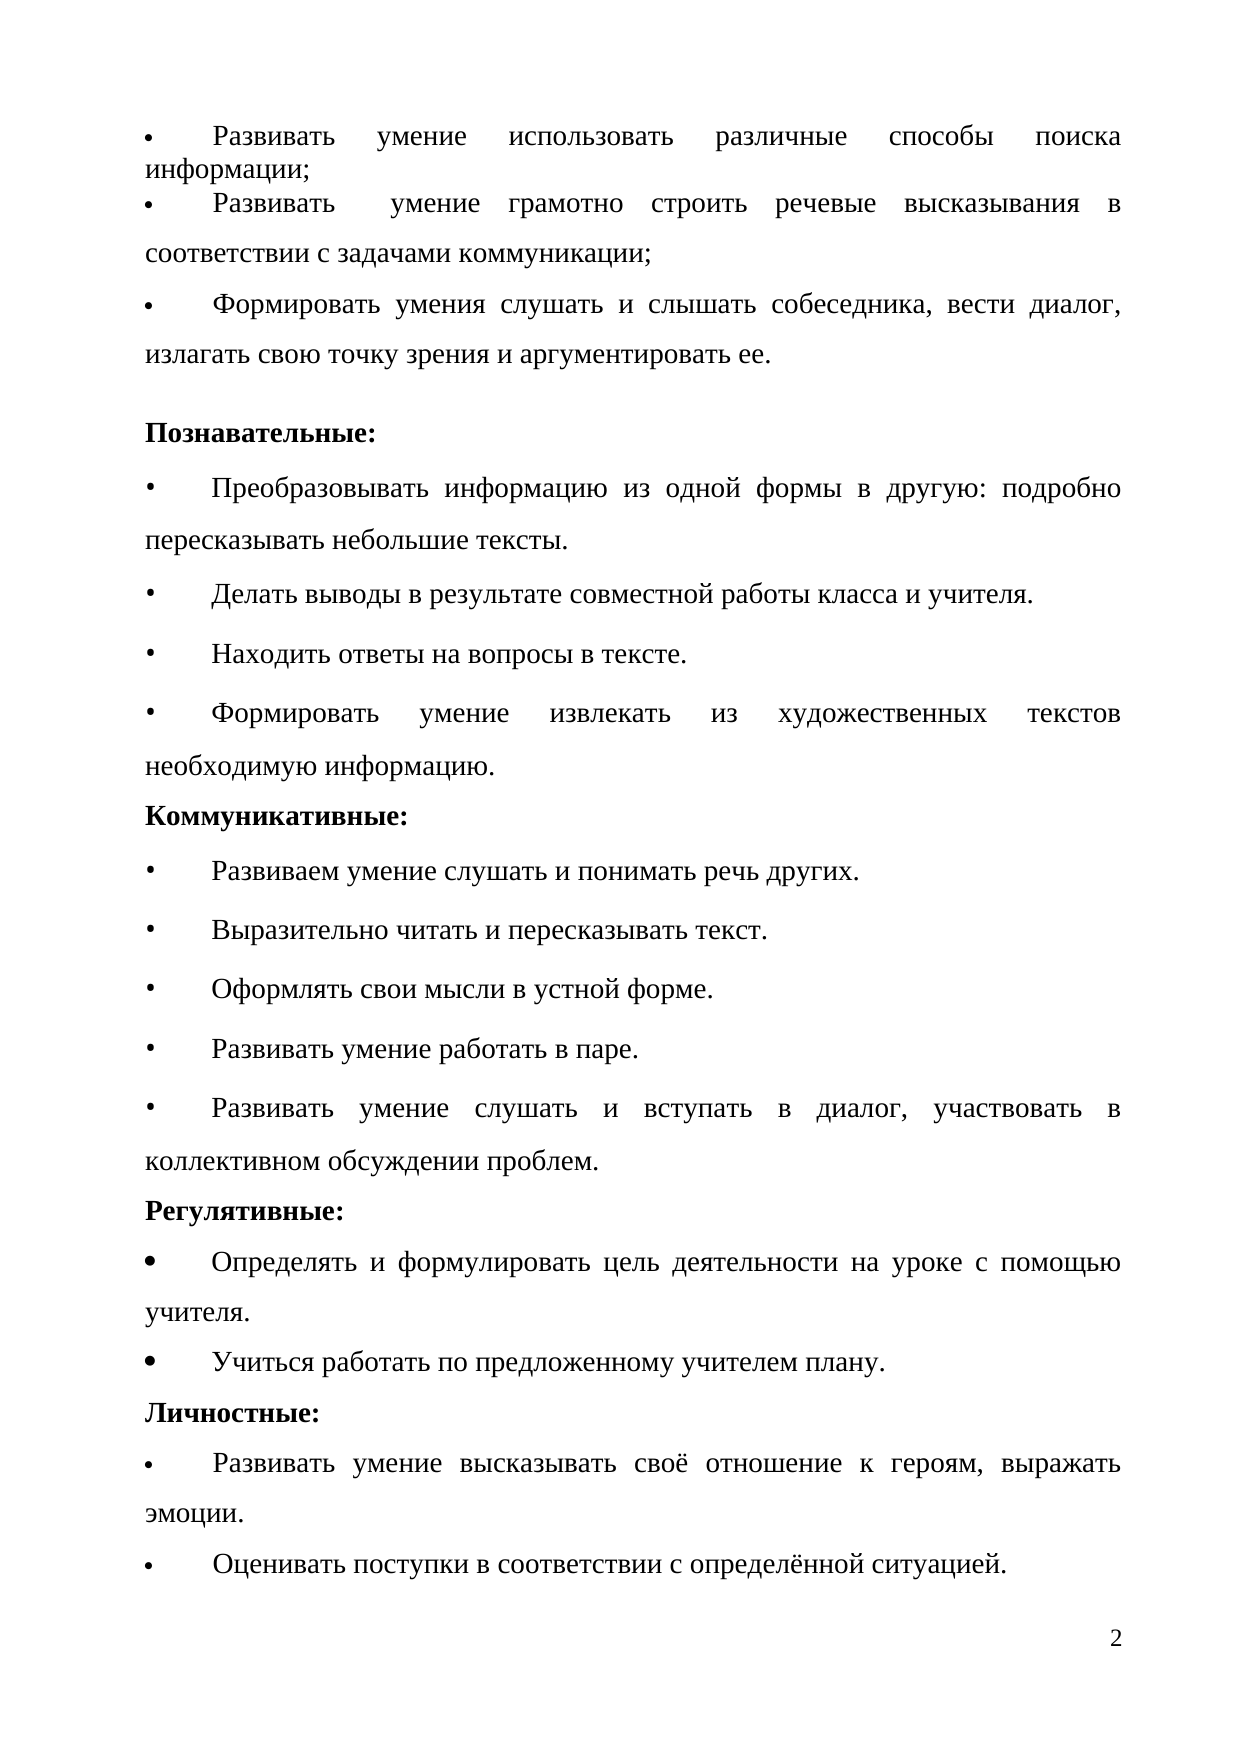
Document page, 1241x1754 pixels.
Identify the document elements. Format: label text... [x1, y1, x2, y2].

text Познавательные: [145, 416, 1122, 449]
list Развивать умение слушать и вступать в диалог, участвовать в коллективном обсуждении проблем. [145, 1087, 1122, 1177]
list Находить ответы на вопросы в тексте. [145, 632, 1122, 672]
list Развивать умение работать в паре. [145, 1027, 1122, 1067]
list Развивать умение использовать различные способы поиска информации; [145, 118, 1122, 185]
list Выразительно читать и пересказывать текст. [145, 908, 1122, 948]
list Развивать умение высказывать своё отношение к героям, выражать эмоции. [145, 1445, 1122, 1529]
list Формировать умение извлекать из художественных текстов необходимую информацию. [145, 692, 1122, 782]
list Делать выводы в результате совместной работы класса и учителя. [145, 573, 1122, 612]
text Личностные: [145, 1395, 1122, 1428]
list Оформлять свои мысли в устной форме. [145, 968, 1122, 1007]
list Развивать умение грамотно строить речевые высказывания в соответствии с задачами коммуникации; [145, 185, 1122, 269]
list Оценивать поступки в соответствии с определённой ситуацией. [145, 1546, 1122, 1579]
list Определять и формулировать цель деятельности на уроке с помощью учителя. [145, 1244, 1122, 1328]
list Учиться работать по предложенному учителем плану. [145, 1344, 1122, 1378]
text Коммуникативные: [145, 798, 1122, 832]
text Регулятивные: [145, 1193, 1122, 1227]
list Развиваем умение слушать и понимать речь других. [145, 849, 1122, 888]
list Преобразовывать информацию из одной формы в другую: подробно пересказывать небольшие тексты. [145, 466, 1122, 556]
list Формировать умения слушать и слышать собеседника, вести диалог, излагать свою точку зрения и аргументировать ее. [145, 286, 1122, 370]
